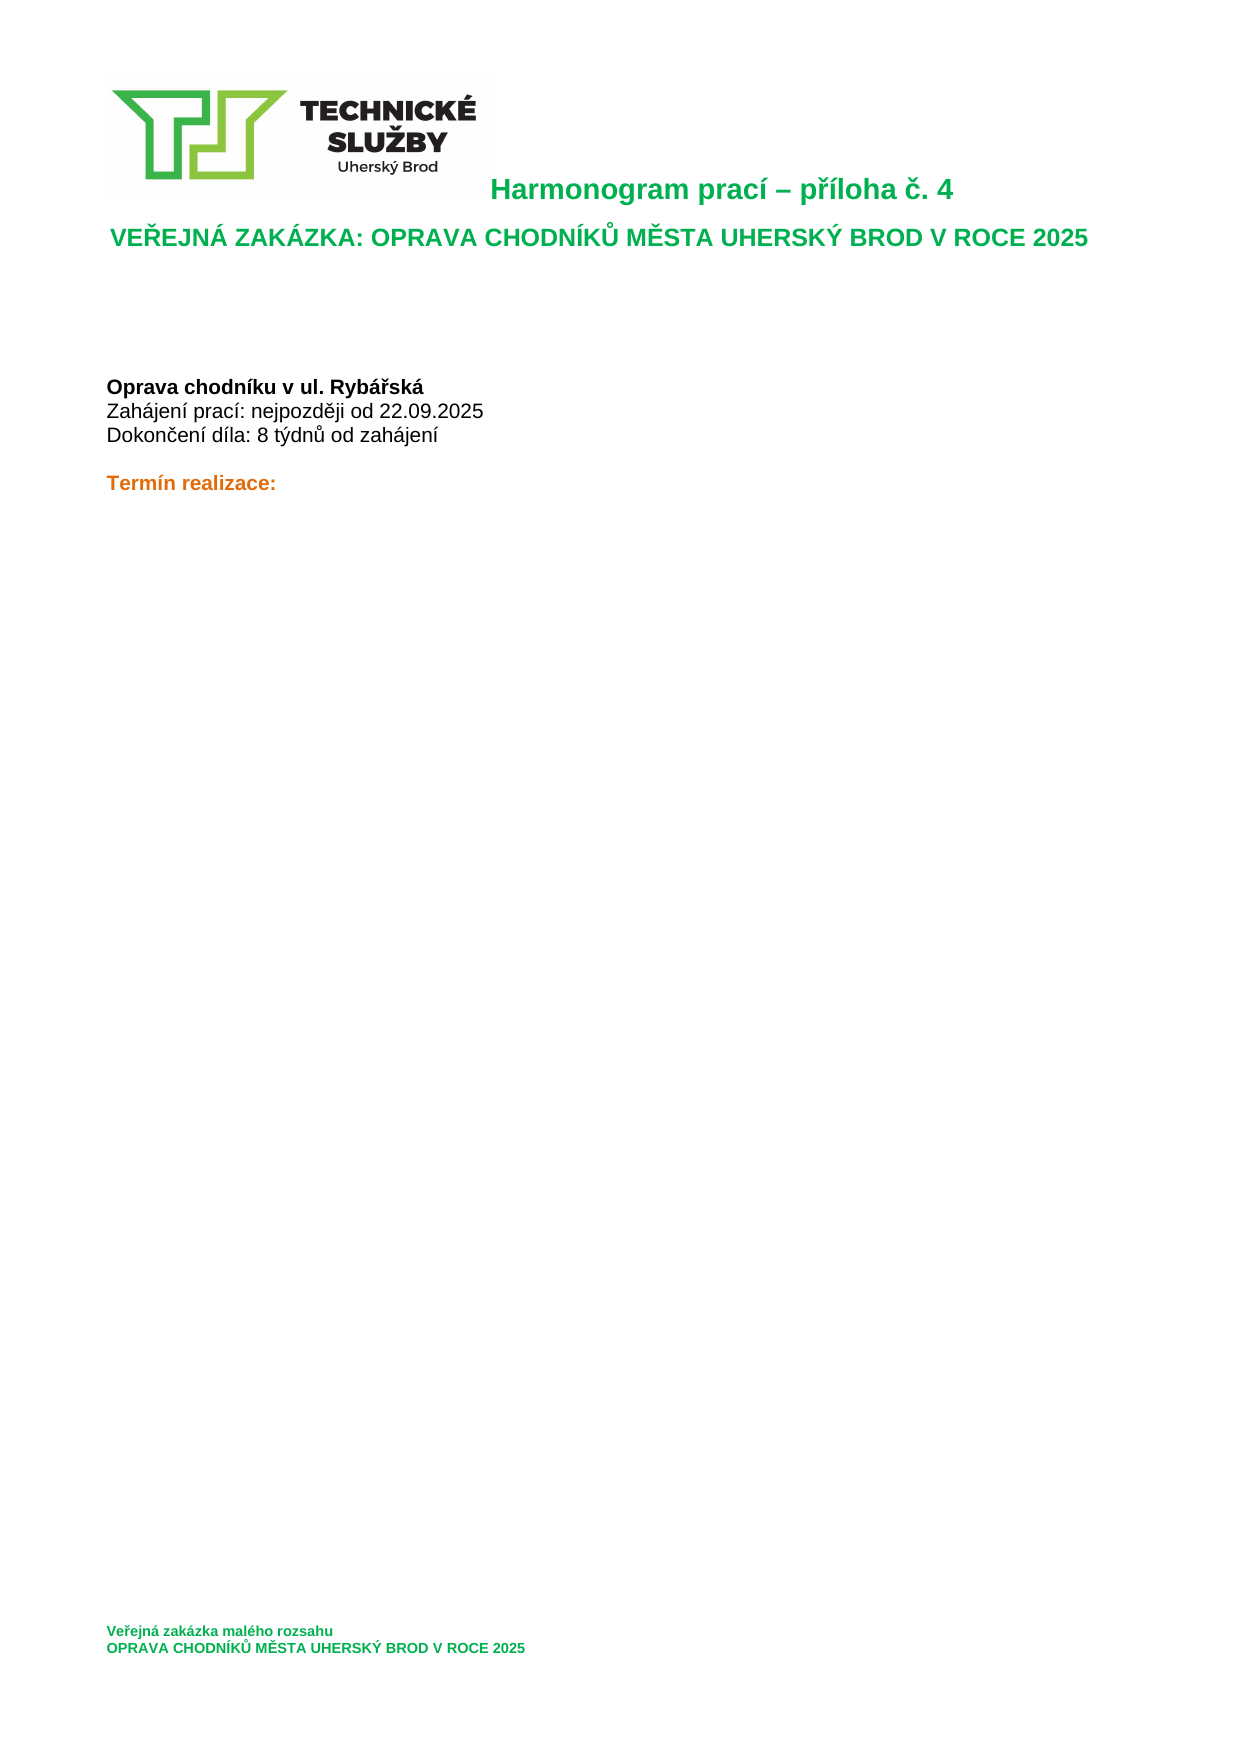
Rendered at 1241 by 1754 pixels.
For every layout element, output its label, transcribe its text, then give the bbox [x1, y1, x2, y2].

text Zahájení prací: nejpozději od 22.09.2025 [106, 399, 1092, 423]
text Oprava chodníku v ul. Rybářská [106, 375, 1092, 399]
text Dokončení díla: 8 týdnů od zahájení [106, 423, 1092, 447]
picture [106, 73, 490, 200]
text Termín realizace: [106, 471, 1092, 495]
